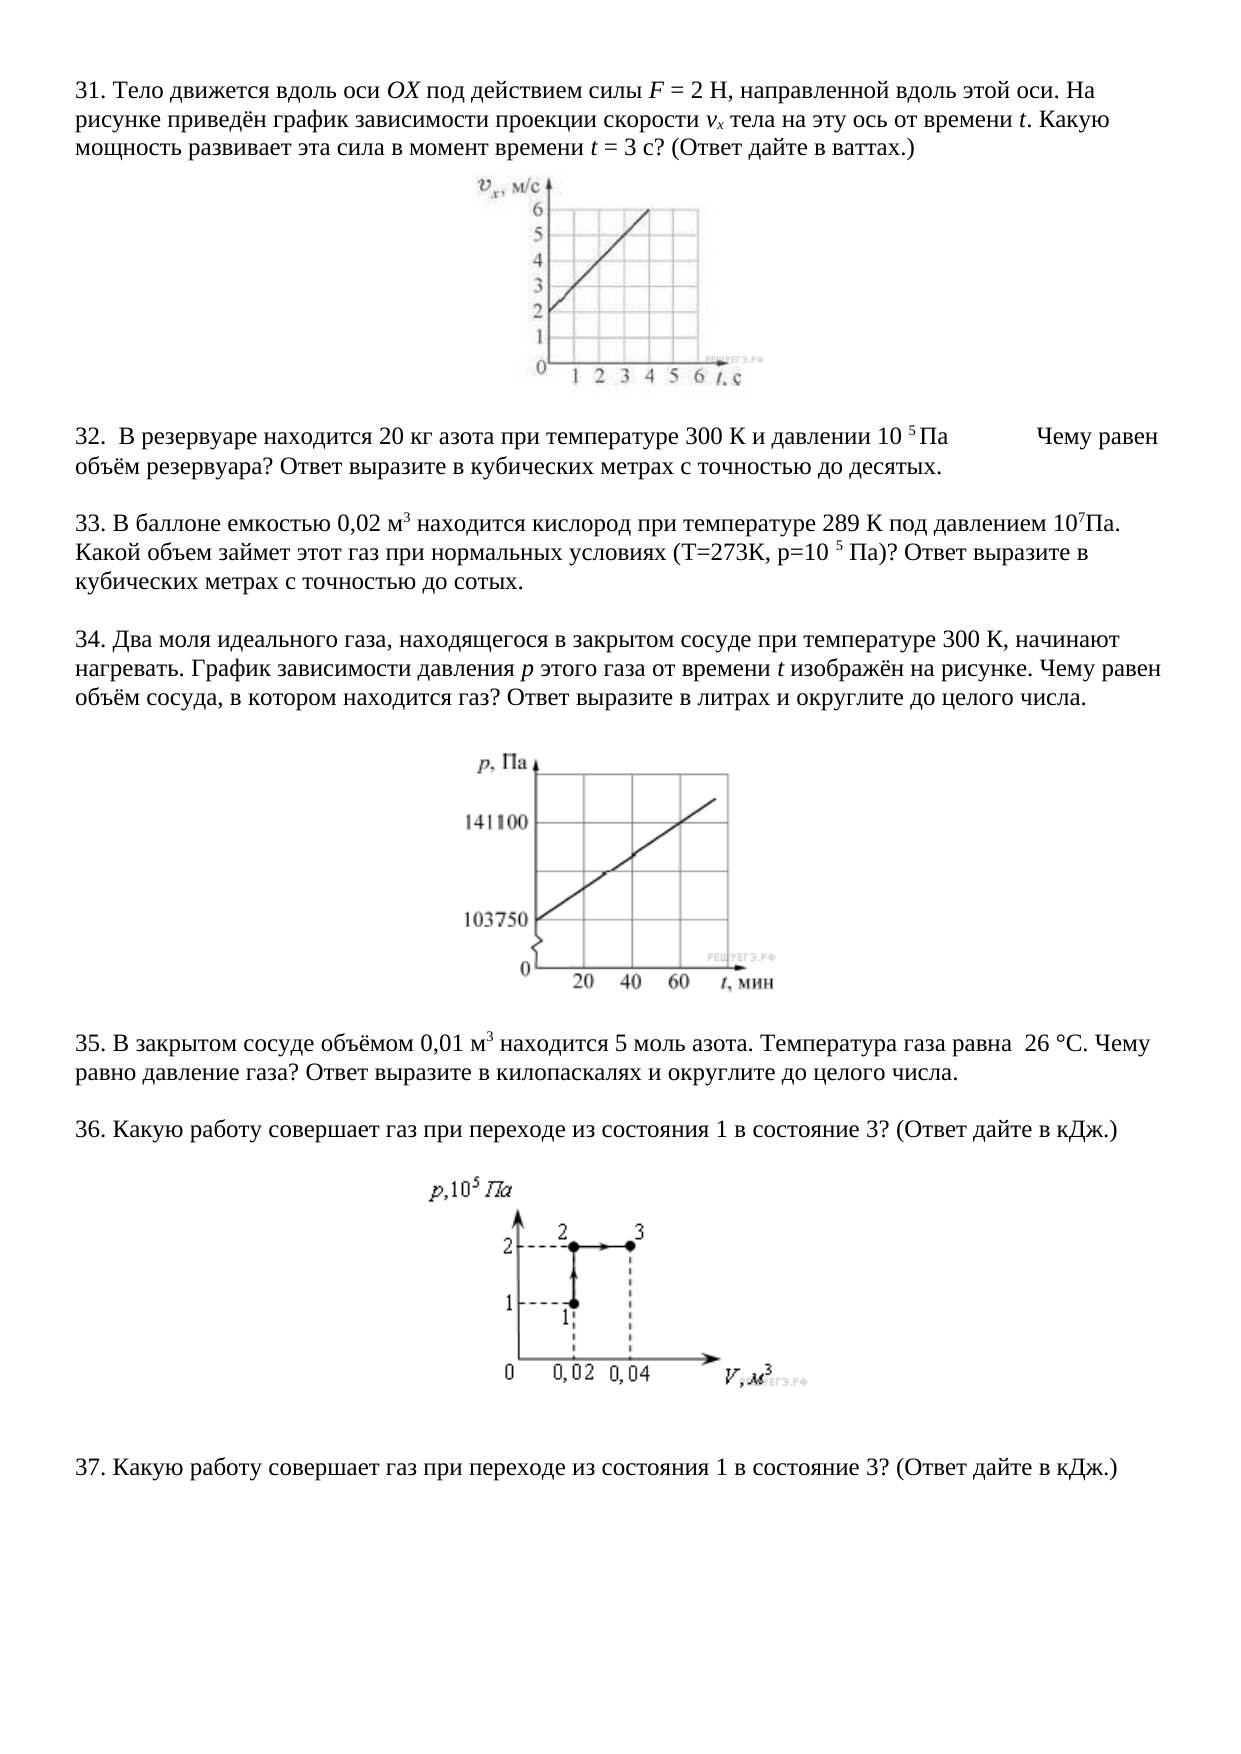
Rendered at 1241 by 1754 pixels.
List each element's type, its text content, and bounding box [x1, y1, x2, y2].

text 37. Какую работу совершает газ при переходе из состояния 1 в состояние 3? (Ответ дайте в кДж.) [75, 1452, 1165, 1481]
text 35. В закрытом сосуде объёмом 0,01 м3 находится 5 моль азота. Температура газа равна 26 °С. Чему равно давление газа? Ответ выразите в килопаскалях и округлите до целого числа. [75, 1028, 1165, 1085]
text 34. Два моля идеального газа, находящегося в закрытом сосуде при температуре 300 К, начинают нагревать. График зависимости давления p этого газа от времени t изображён на рисунке. Чему равен объём сосуда, в котором находится газ? Ответ выразите в литрах и округлите до целого числа. [75, 624, 1165, 712]
text 31. Тело движется вдоль оси ОХ под действием силы F = 2 Н, направленной вдоль этой оси. На рисунке приведён график зависимости проекции скорости vx тела на эту ось от времени t. Какую мощность развивает эта сила в момент времени t = 3 с? (Ответ дайте в ваттах.) [75, 75, 1165, 161]
picture [471, 161, 769, 395]
text 32. В резервуаре находится 20 кг азота при температуре 300 К и давлении 10 5 ПаЧему равен объём резервуара? Ответ выразите в кубических метрах с точностью до десятых. [75, 394, 1165, 480]
text 33. В баллоне емкостью 0,02 м3 находится кислород при температуре 289 К под давлением 107Па. Какой объем займет этот газ при нормальных условиях (Т=273К, р=10 5 Па)? Ответ выразите в кубических метрах с точностью до сотых. [75, 508, 1165, 595]
picture [458, 741, 782, 999]
picture [426, 1172, 814, 1424]
text 36. Какую работу совершает газ при переходе из состояния 1 в состояние 3? (Ответ дайте в кДж.) [75, 1114, 1165, 1143]
